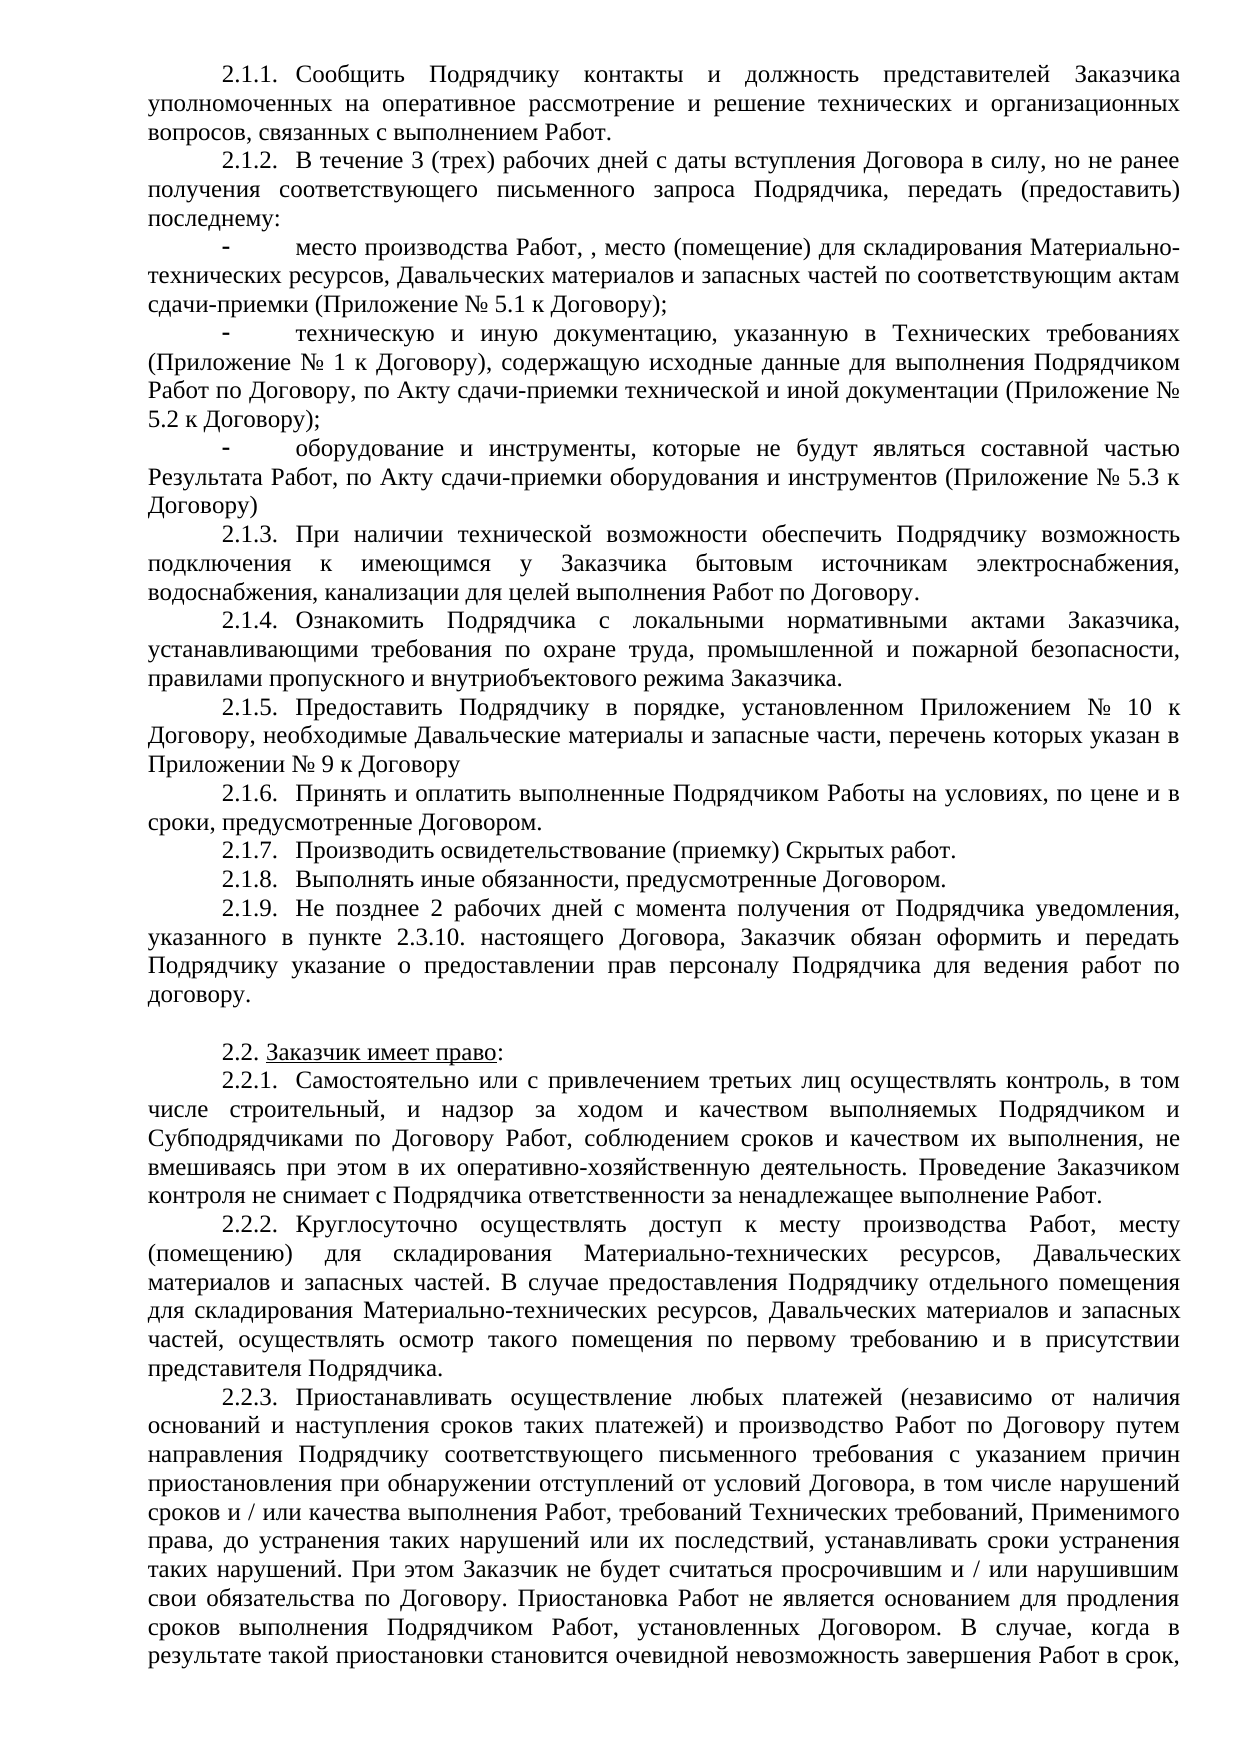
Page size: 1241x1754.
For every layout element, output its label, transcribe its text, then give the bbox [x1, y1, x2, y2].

list Сообщить Подрядчику контакты и должность представителей Заказчика уполномоченных на оперативное рассмотрение и решение технических и организационных вопросов, связанных с выполнением Работ. [148, 59, 1181, 145]
list техническую и иную документацию, указанную в Технических требованиях (Приложение № 1 к Договору), содержащую исходные данные для выполнения Подрядчиком Работ по Договору, по Акту сдачи-приемки технической и иной документации (Приложение № 5.2 к Договору); [148, 318, 1181, 433]
list Ознакомить Подрядчика с локальными нормативными актами Заказчика, устанавливающими требования по охране труда, промышленной и пожарной безопасности, правилами пропускного и внутриобъектового режима Заказчика. [148, 605, 1181, 692]
list Круглосуточно осуществлять доступ к месту производства Работ, месту (помещению) для складирования Материально-технических ресурсов, Давальческих материалов и запасных частей. В случае предоставления Подрядчику отдельного помещения для складирования Материально-технических ресурсов, Давальческих материалов и запасных частей, осуществлять осмотр такого помещения по первому требованию и в присутствии представителя Подрядчика. [148, 1209, 1181, 1382]
list Самостоятельно или с привлечением третьих лиц осуществлять контроль, в том числе строительный, и надзор за ходом и качеством выполняемых Подрядчиком и Субподрядчиками по Договору Работ, соблюдением сроков и качеством их выполнения, не вмешиваясь при этом в их оперативно-хозяйственную деятельность. Проведение Заказчиком контроля не снимает с Подрядчика ответственности за ненадлежащее выполнение Работ. [148, 1065, 1181, 1209]
list При наличии технической возможности обеспечить Подрядчику возможность подключения к имеющимся у Заказчика бытовым источникам электроснабжения, водоснабжения, канализации для целей выполнения Работ по Договору. [148, 519, 1181, 605]
list оборудование и инструменты, которые не будут являться составной частью Результата Работ, по Акту сдачи-приемки оборудования и инструментов (Приложение № 5.3 к Договору) [148, 433, 1181, 519]
list Выполнять иные обязанности, предусмотренные Договором. [148, 864, 1181, 893]
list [148, 1382, 1181, 1669]
list Производить освидетельствование (приемку) Скрытых работ. [148, 835, 1181, 864]
list В течение 3 (трех) рабочих дней с даты вступления Договора в силу, но не ранее получения соответствующего письменного запроса Подрядчика, передать (предоставить) последнему: [148, 145, 1181, 232]
list Не позднее 2 рабочих дней с момента получения от Подрядчика уведомления, указанного в пункте 2.3.10. настоящего Договора, Заказчик обязан оформить и передать Подрядчику указание о предоставлении прав персоналу Подрядчика для ведения работ по договору. [148, 893, 1181, 1008]
list место производства Работ, , место (помещение) для складирования Материально-технических ресурсов, Давальческих материалов и запасных частей по соответствующим актам сдачи-приемки (Приложение № 5.1 к Договору); [148, 232, 1181, 318]
list Принять и оплатить выполненные Подрядчиком Работы на условиях, по цене и в сроки, предусмотренные Договором. [148, 778, 1181, 835]
list Предоставить Подрядчику в порядке, установленном Приложением № 10 к Договору, необходимые Давальческие материалы и запасные части, перечень которых указан в Приложении № 9 к Договору [148, 692, 1181, 778]
list Заказчик имеет право: [148, 1037, 1181, 1065]
